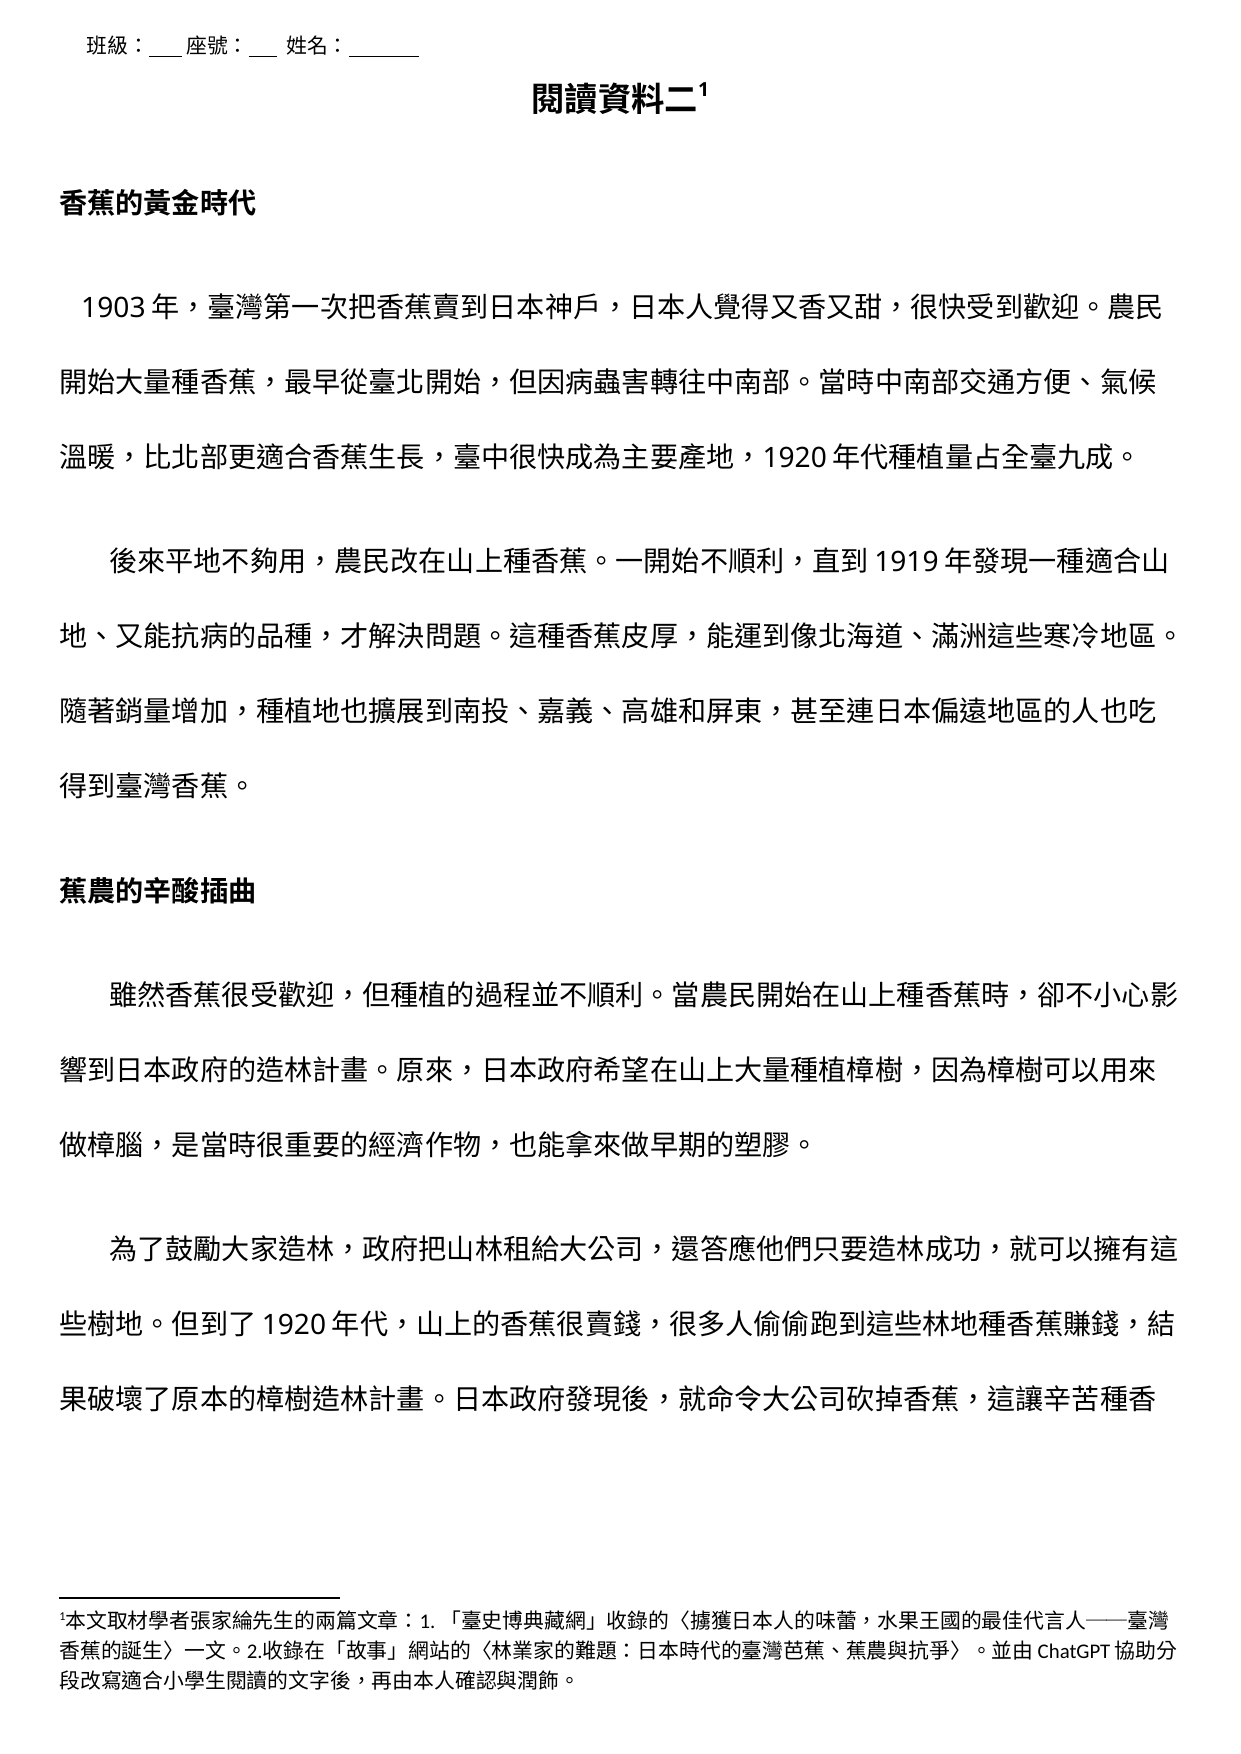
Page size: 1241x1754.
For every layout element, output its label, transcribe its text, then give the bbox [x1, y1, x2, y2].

text 閱讀資料二 [59, 60, 1181, 135]
text 後來平地不夠用，農民改在山上種香蕉。一開始不順利，直到1919年發現一種適合山地、又能抗病的品種，才解決問題。這種香蕉皮厚，能運到像北海道、滿洲這些寒冷地區。隨著銷量增加，種植地也擴展到南投、嘉義、高雄和屏東，甚至連日本偏遠地區的人也吃得到臺灣香蕉。 [59, 522, 1181, 822]
text 雖然香蕉很受歡迎，但種植的過程並不順利。當農民開始在山上種香蕉時，卻不小心影響到日本政府的造林計畫。原來，日本政府希望在山上大量種植樟樹，因為樟樹可以用來做樟腦，是當時很重要的經濟作物，也能拿來做早期的塑膠。 [59, 956, 1181, 1181]
text 1903年，臺灣第一次把香蕉賣到日本神戶，日本人覺得又香又甜，很快受到歡迎。農民開始大量種香蕉，最早從臺北開始，但因病蟲害轉往中南部。當時中南部交通方便、氣候溫暖，比北部更適合香蕉生長，臺中很快成為主要產地，1920年代種植量占全臺九成。 [59, 268, 1181, 493]
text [59, 1210, 1181, 1435]
text 香蕉的黃金時代 [59, 164, 1181, 239]
text 蕉農的辛酸插曲 [59, 851, 1181, 926]
